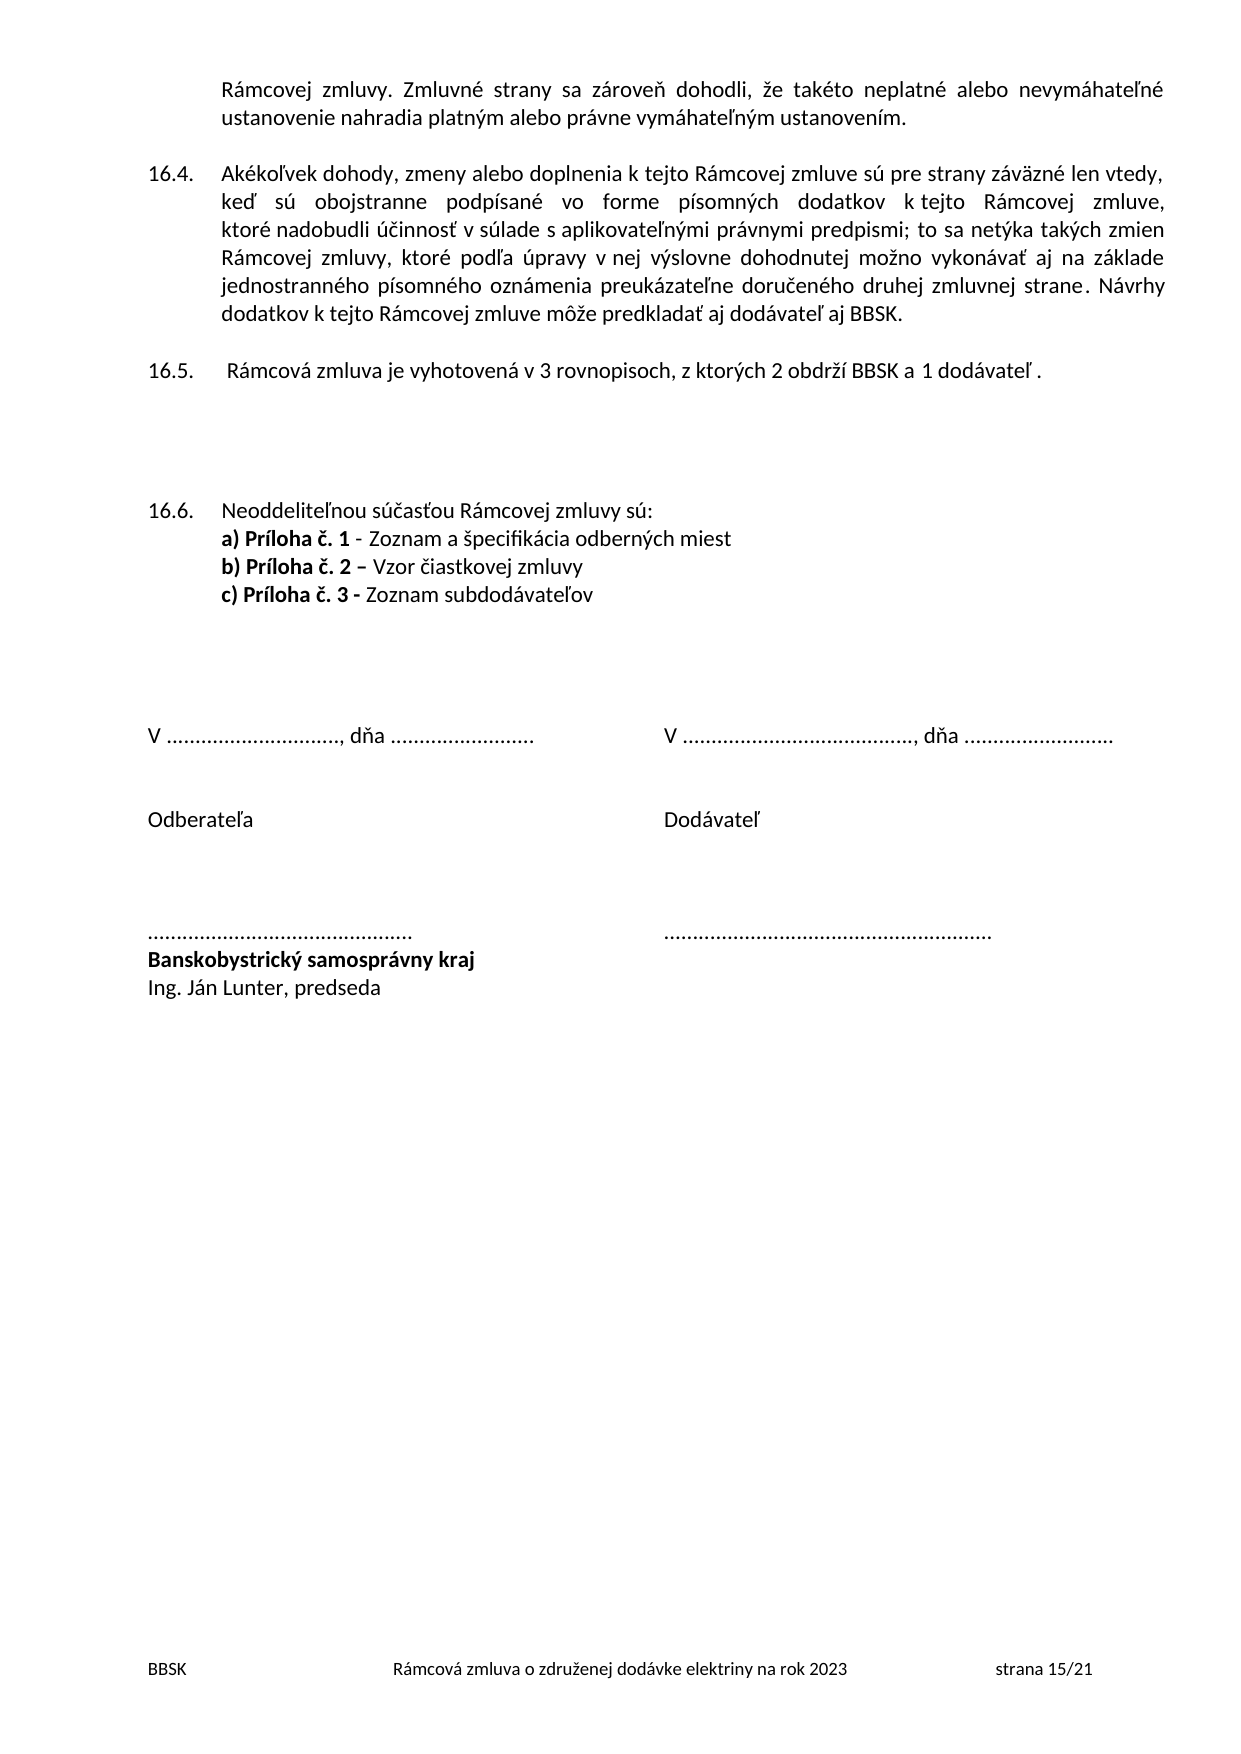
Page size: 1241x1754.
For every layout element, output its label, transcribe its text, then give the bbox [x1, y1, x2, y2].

text c) Príloha č. 3 - Zoznam subdodávateľov [221, 580, 1165, 608]
text .............................................. ......................................................... [148, 917, 1165, 945]
text b) Príloha č. 2 – Vzor čiastkovej zmluvy [221, 552, 1165, 580]
text Ing. Ján Lunter, predseda [148, 973, 1165, 1001]
text Banskobystrický samosprávny kraj [148, 945, 1165, 973]
text a) Príloha č. 1 - Zoznam a špecifikácia odberných miest [221, 524, 1165, 552]
text Odberateľa Dodávateľ [148, 805, 1165, 833]
text 16.4. Akékoľvek dohody, zmeny alebo doplnenia k tejto Rámcovej zmluve sú pre strany záväzné len vtedy, keď sú obojstranne podpísané vo forme písomných dodatkov k tejto Rámcovej zmluve, ktoré nadobudli účinnosť v súlade s aplikovateľnými právnymi predpismi; to sa netýka takých zmien Rámcovej zmluvy, ktoré podľa úpravy v nej výslovne dohodnutej možno vykonávať aj na základe jednostranného písomného oznámenia preukázateľne doručeného druhej zmluvnej strane. Návrhy dodatkov k tejto Rámcovej zmluve môže predkladať aj dodávateľ aj BBSK. [148, 159, 1165, 327]
text 16.6. Neoddeliteľnou súčasťou Rámcovej zmluvy sú: [148, 496, 1165, 524]
text 16.5. Rámcová zmluva je vyhotovená v 3 rovnopisoch, z ktorých 2 obdrží BBSK a 1 dodávateľ . [148, 356, 1165, 384]
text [148, 75, 1165, 131]
text V .............................., dňa ......................... V ........................................, dňa .......................... [148, 721, 1165, 749]
